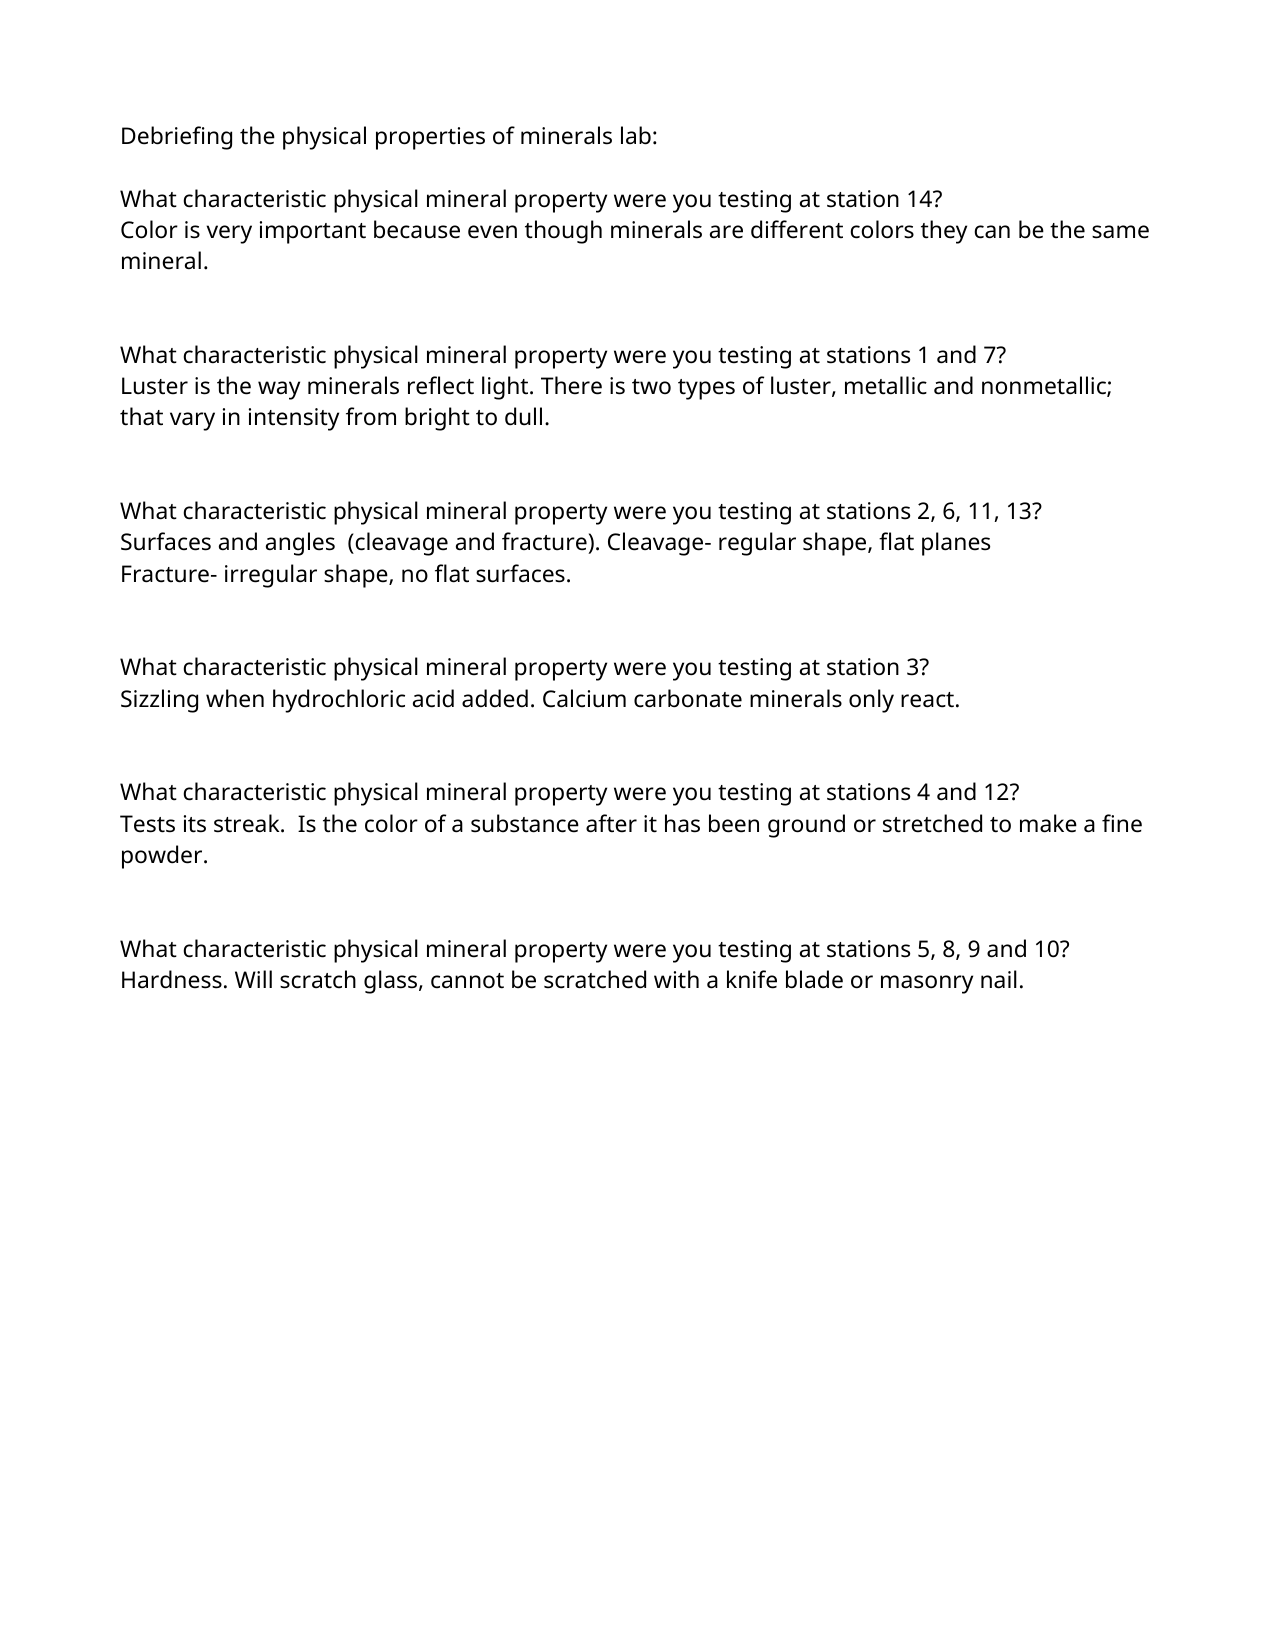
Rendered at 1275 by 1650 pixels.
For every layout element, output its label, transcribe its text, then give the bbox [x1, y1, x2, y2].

text Surfaces and angles (cleavage and fracture). Cleavage- regular shape, flat planes [120, 526, 1155, 557]
text Luster is the way minerals reflect light. There is two types of luster, metallic and nonmetallic; that vary in intensity from bright to dull. [120, 370, 1155, 432]
text What characteristic physical mineral property were you testing at stations 2, 6, 11, 13? [120, 495, 1155, 526]
text What characteristic physical mineral property were you testing at stations 1 and 7? [120, 339, 1155, 370]
text What characteristic physical mineral property were you testing at station 3? [120, 651, 1155, 682]
text What characteristic physical mineral property were you testing at stations 4 and 12? [120, 776, 1155, 807]
text Sizzling when hydrochloric acid added. Calcium carbonate minerals only react. [120, 682, 1155, 714]
text What characteristic physical mineral property were you testing at station 14? [120, 182, 1155, 214]
text What characteristic physical mineral property were you testing at stations 5, 8, 9 and 10? [120, 932, 1155, 964]
text Tests its streak. Is the color of a substance after it has been ground or stretched to make a fine powder. [120, 807, 1155, 870]
text Color is very important because even though minerals are different colors they can be the same mineral. [120, 214, 1155, 276]
text Fracture- irregular shape, no flat surfaces. [120, 557, 1155, 589]
text Debriefing the physical properties of minerals lab: [120, 120, 1155, 151]
text Hardness. Will scratch glass, cannot be scratched with a knife blade or masonry nail. [120, 964, 1155, 995]
